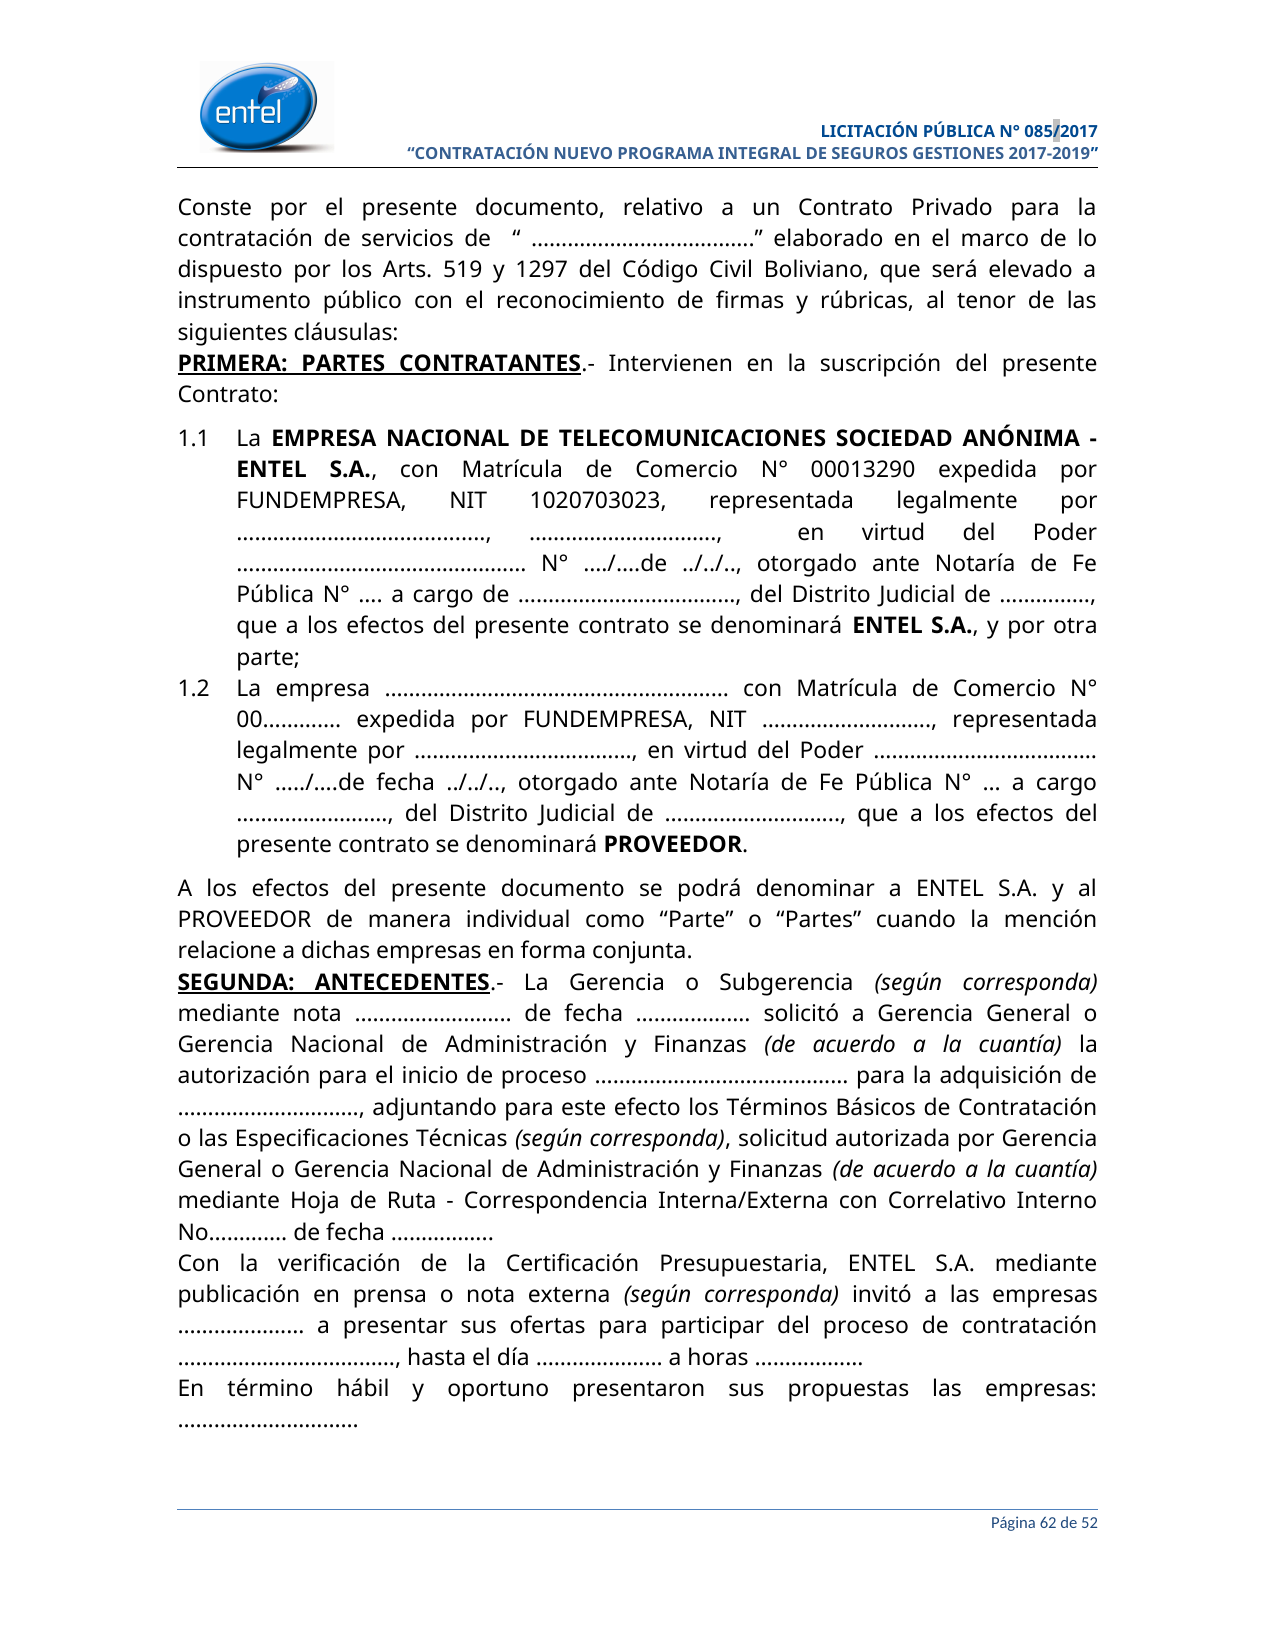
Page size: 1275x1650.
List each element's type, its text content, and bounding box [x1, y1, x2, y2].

text En término hábil y oportuno presentaron sus propuestas las empresas: ………………………… [177, 1372, 1098, 1434]
picture [199, 61, 335, 153]
text PRIMERA: PARTES CONTRATANTES.- Intervienen en la suscripción del presente Contrato: [177, 347, 1098, 409]
list La empresa ………………………………………………… con Matrícula de Comercio N° 00…………. expedida por FUNDEMPRESA, NIT ………………………., representada legalmente por ………………………………, en virtud del Poder ………………………………. N° …../….de fecha ../../.., otorgado ante Notaría de Fe Pública N° … a cargo ……………………., del Distrito Judicial de ……………………….., que a los efectos del presente contrato se denominará PROVEEDOR. [177, 672, 1098, 859]
list La EMPRESA NACIONAL DE TELECOMUNICACIONES SOCIEDAD ANÓNIMA - ENTEL S.A., con Matrícula de Comercio N° 00013290 expedida por FUNDEMPRESA, NIT 1020703023, representada legalmente por ……………………….............., …………………………., en virtud del Poder ………………………………………… N° …./….de ../../.., otorgado ante Notaría de Fe Pública N° …. a cargo de ………………………………, del Distrito Judicial de ……………, que a los efectos del presente contrato se denominará ENTEL S.A., y por otra parte; [177, 422, 1098, 672]
text Conste por el presente documento, relativo a un Contrato Privado para la contratación de servicios de “ ……………………………….” elaborado en el marco de lo dispuesto por los Arts. 519 y 1297 del Código Civil Boliviano, que será elevado a instrumento público con el reconocimiento de firmas y rúbricas, al tenor de las siguientes cláusulas: [177, 190, 1098, 347]
text A los efectos del presente documento se podrá denominar a ENTEL S.A. y al PROVEEDOR de manera individual como “Parte” o “Partes” cuando la mención relacione a dichas empresas en forma conjunta. [177, 872, 1098, 965]
list SEGUNDA: ANTECEDENTES.- La Gerencia o Subgerencia (según corresponda) mediante nota …………………….. de fecha ………………. solicitó a Gerencia General o Gerencia Nacional de Administración y Finanzas (de acuerdo a la cuantía) la autorización para el inicio de proceso …………………………………… para la adquisición de …………………………, adjuntando para este efecto los Términos Básicos de Contratación o las Especificaciones Técnicas (según corresponda), solicitud autorizada por Gerencia General o Gerencia Nacional de Administración y Finanzas (de acuerdo a la cuantía) mediante Hoja de Ruta - Correspondencia Interna/Externa con Correlativo Interno No…………. de fecha …………….. [177, 965, 1098, 1247]
text Con la verificación de la Certificación Presupuestaria, ENTEL S.A. mediante publicación en prensa o nota externa (según corresponda) invitó a las empresas ………………… a presentar sus ofertas para participar del proceso de contratación ………………………………, hasta el día ………………… a horas ……………… [177, 1247, 1098, 1372]
